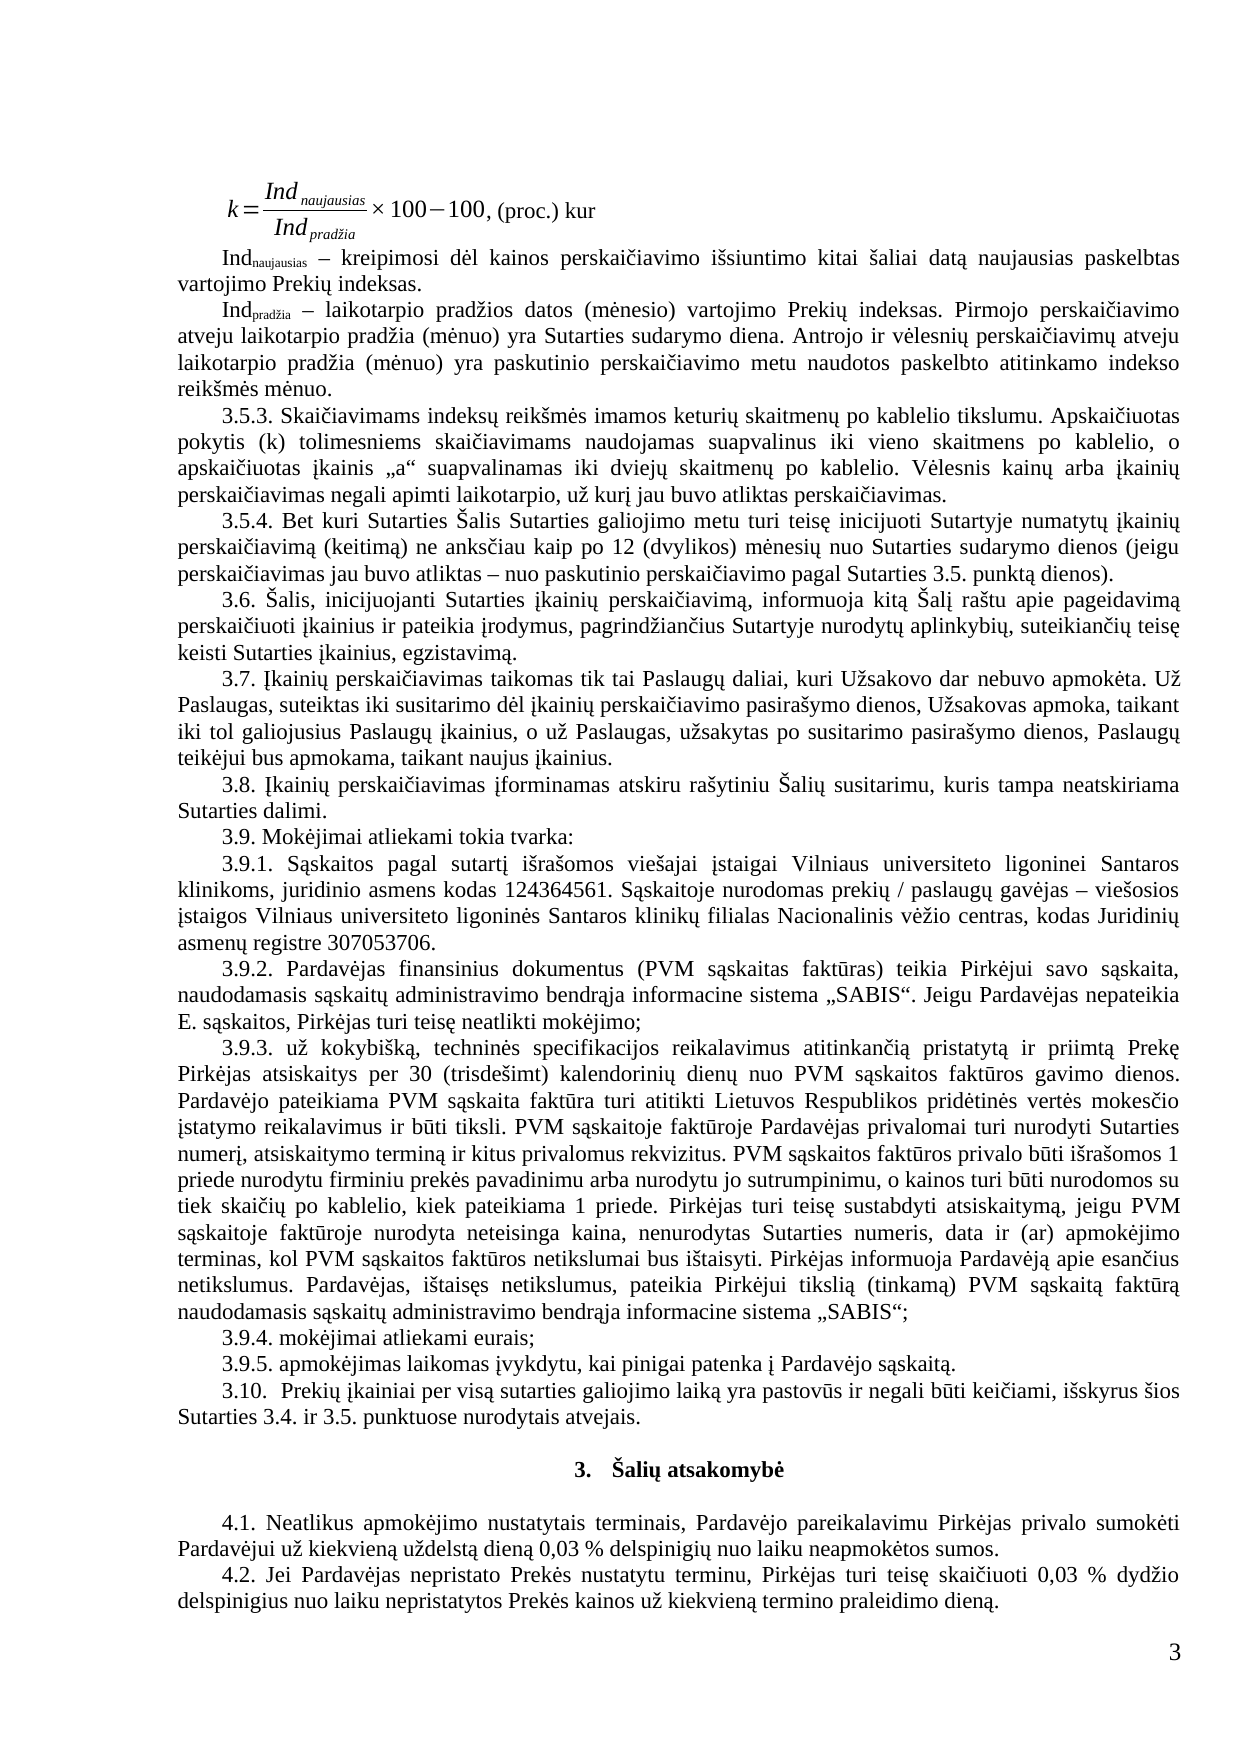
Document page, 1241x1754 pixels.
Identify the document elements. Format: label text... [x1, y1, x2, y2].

text 3.8. Įkainių perskaičiavimas įforminamas atskiru rašytiniu Šalių susitarimu, kuris tampa neatskiriama Sutarties dalimi. [177, 771, 1181, 823]
text 4.1. Neatlikus apmokėjimo nustatytais terminais, Pardavėjo pareikalavimu Pirkėjas privalo sumokėti Pardavėjui už kiekvieną uždelstą dieną 0,03 % delspinigių nuo laiku neapmokėtos sumos. [177, 1508, 1181, 1561]
text , (proc.) kur [177, 177, 1181, 243]
text 3.9.5. apmokėjimas laikomas įvykdytu, kai pinigai patenka į Pardavėjo sąskaitą. [177, 1350, 1181, 1377]
list Prekių įkainiai per visą sutarties galiojimo laiką yra pastovūs ir negali būti keičiami, išskyrus šios Sutarties 3.4. ir 3.5. punktuose nurodytais atvejais. [177, 1377, 1181, 1429]
text 3.9.3. už kokybišką, techninės specifikacijos reikalavimus atitinkančią pristatytą ir priimtą Prekę Pirkėjas atsiskaitys per 30 (trisdešimt) kalendorinių dienų nuo PVM sąskaitos faktūros gavimo dienos. Pardavėjo pateikiama PVM sąskaita faktūra turi atitikti Lietuvos Respublikos pridėtinės vertės mokesčio įstatymo reikalavimus ir būti tiksli. PVM sąskaitoje faktūroje Pardavėjas privalomai turi nurodyti Sutarties numerį, atsiskaitymo terminą ir kitus privalomus rekvizitus. PVM sąskaitos faktūros privalo būti išrašomos 1 priede nurodytu firminiu prekės pavadinimu arba nurodytu jo sutrumpinimu, o kainos turi būti nurodomos su tiek skaičių po kablelio, kiek pateikiama 1 priede. Pirkėjas turi teisę sustabdyti atsiskaitymą, jeigu PVM sąskaitoje faktūroje nurodyta neteisinga kaina, nenurodytas Sutarties numeris, data ir (ar) apmokėjimo terminas, kol PVM sąskaitos faktūros netikslumai bus ištaisyti. Pirkėjas informuoja Pardavėją apie esančius netikslumus. Pardavėjas, ištaisęs netikslumus, pateikia Pirkėjui tikslią (tinkamą) PVM sąskaitą faktūrą naudodamasis sąskaitų administravimo bendrąja informacine sistema „SABIS“; [177, 1034, 1181, 1324]
text 3.7. Įkainių perskaičiavimas taikomas tik tai Paslaugų daliai, kuri Užsakovo dar nebuvo apmokėta. Už Paslaugas, suteiktas iki susitarimo dėl įkainių perskaičiavimo pasirašymo dienos, Užsakovas apmoka, taikant iki tol galiojusius Paslaugų įkainius, o už Paslaugas, užsakytas po susitarimo pasirašymo dienos, Paslaugų teikėjui bus apmokama, taikant naujus įkainius. [177, 665, 1181, 771]
text 3.9.1. Sąskaitos pagal sutartį išrašomos viešajai įstaigai Vilniaus universiteto ligoninei Santaros klinikoms, juridinio asmens kodas 124364561. Sąskaitoje nurodomas prekių / paslaugų gavėjas – viešosios įstaigos Vilniaus universiteto ligoninės Santaros klinikų filialas Nacionalinis vėžio centras, kodas Juridinių asmenų registre 307053706. [177, 850, 1181, 955]
text 4.2. Jei Pardavėjas nepristato Prekės nustatytu terminu, Pirkėjas turi teisę skaičiuoti 0,03 % dydžio delspinigius nuo laiku nepristatytos Prekės kainos už kiekvieną termino praleidimo dieną. [177, 1561, 1181, 1614]
text 3.9.2. Pardavėjas finansinius dokumentus (PVM sąskaitas faktūras) teikia Pirkėjui savo sąskaita, naudodamasis sąskaitų administravimo bendrąja informacine sistema „SABIS“. Jeigu Pardavėjas nepateikia E. sąskaitos, Pirkėjas turi teisę neatlikti mokėjimo; [177, 955, 1181, 1034]
text 3.9.4. mokėjimai atliekami eurais; [177, 1324, 1181, 1350]
text 3.6. Šalis, inicijuojanti Sutarties įkainių perskaičiavimą, informuoja kitą Šalį raštu apie pageidavimą perskaičiuoti įkainius ir pateikia įrodymus, pagrindžiančius Sutartyje nurodytų aplinkybių, suteikiančių teisę keisti Sutarties įkainius, egzistavimą. [177, 586, 1181, 665]
text Indpradžia – laikotarpio pradžios datos (mėnesio) vartojimo Prekių indeksas. Pirmojo perskaičiavimo atveju laikotarpio pradžia (mėnuo) yra Sutarties sudarymo diena. Antrojo ir vėlesnių perskaičiavimų atveju laikotarpio pradžia (mėnuo) yra paskutinio perskaičiavimo metu naudotos paskelbto atitinkamo indekso reikšmės mėnuo. [177, 296, 1181, 402]
list Šalių atsakomybė [177, 1456, 1181, 1482]
text 3.5.3. Skaičiavimams indeksų reikšmės imamos keturių skaitmenų po kablelio tikslumu. Apskaičiuotas pokytis (k) tolimesniems skaičiavimams naudojamas suapvalinus iki vieno skaitmens po kablelio, o apskaičiuotas įkainis „a“ suapvalinamas iki dviejų skaitmenų po kablelio. Vėlesnis kainų arba įkainių perskaičiavimas negali apimti laikotarpio, už kurį jau buvo atliktas perskaičiavimas. [177, 402, 1181, 507]
text Indnaujausias – kreipimosi dėl kainos perskaičiavimo išsiuntimo kitai šaliai datą naujausias paskelbtas vartojimo Prekių indeksas. [177, 243, 1181, 296]
text 3.5.4. Bet kuri Sutarties Šalis Sutarties galiojimo metu turi teisę inicijuoti Sutartyje numatytų įkainių perskaičiavimą (keitimą) ne anksčiau kaip po 12 (dvylikos) mėnesių nuo Sutarties sudarymo dienos (jeigu perskaičiavimas jau buvo atliktas – nuo paskutinio perskaičiavimo pagal Sutarties 3.5. punktą dienos). [177, 507, 1181, 586]
text 3.9. Mokėjimai atliekami tokia tvarka: [177, 823, 1181, 850]
